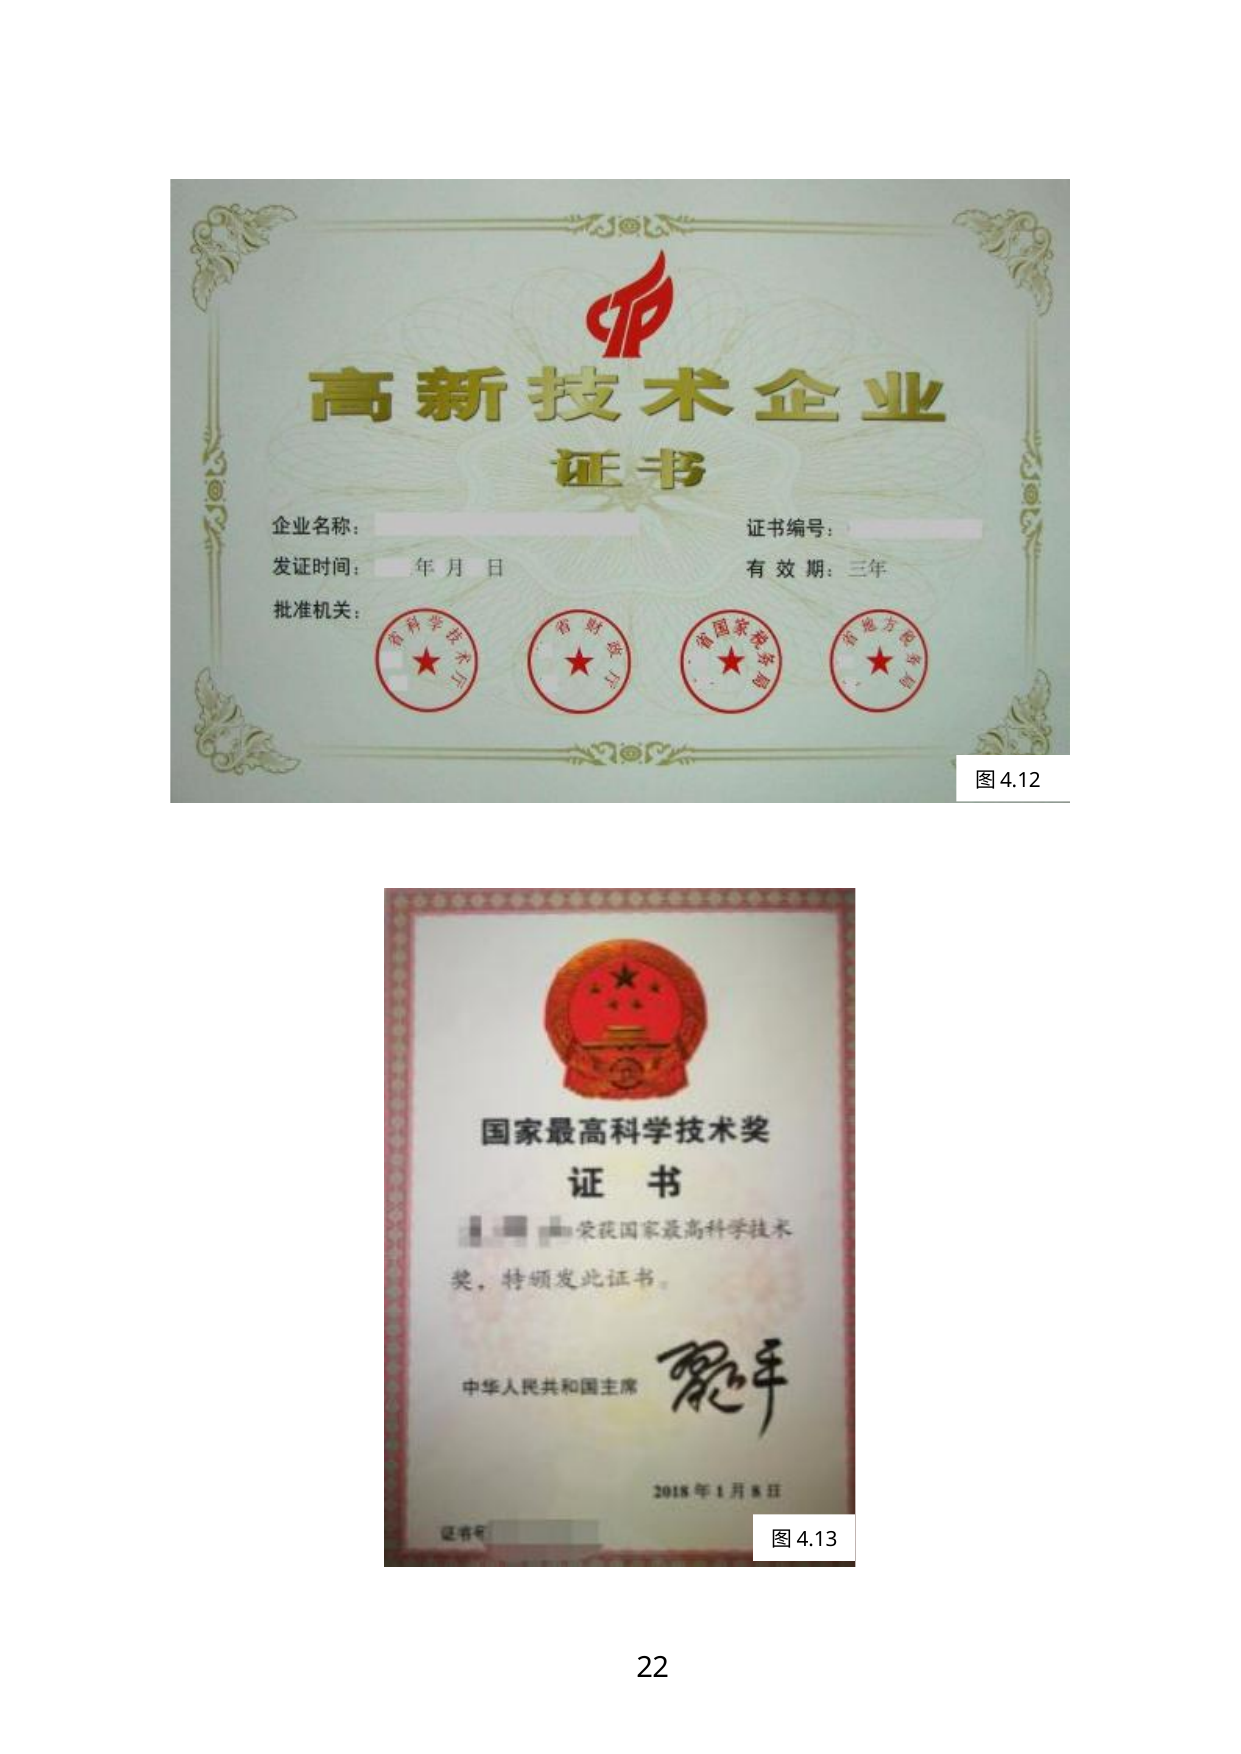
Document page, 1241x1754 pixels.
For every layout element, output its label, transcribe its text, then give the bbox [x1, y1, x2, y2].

picture [384, 888, 856, 1567]
picture [170, 179, 1070, 803]
text 图4.12 [975, 766, 1070, 792]
text 图4.13 [771, 1526, 1070, 1552]
